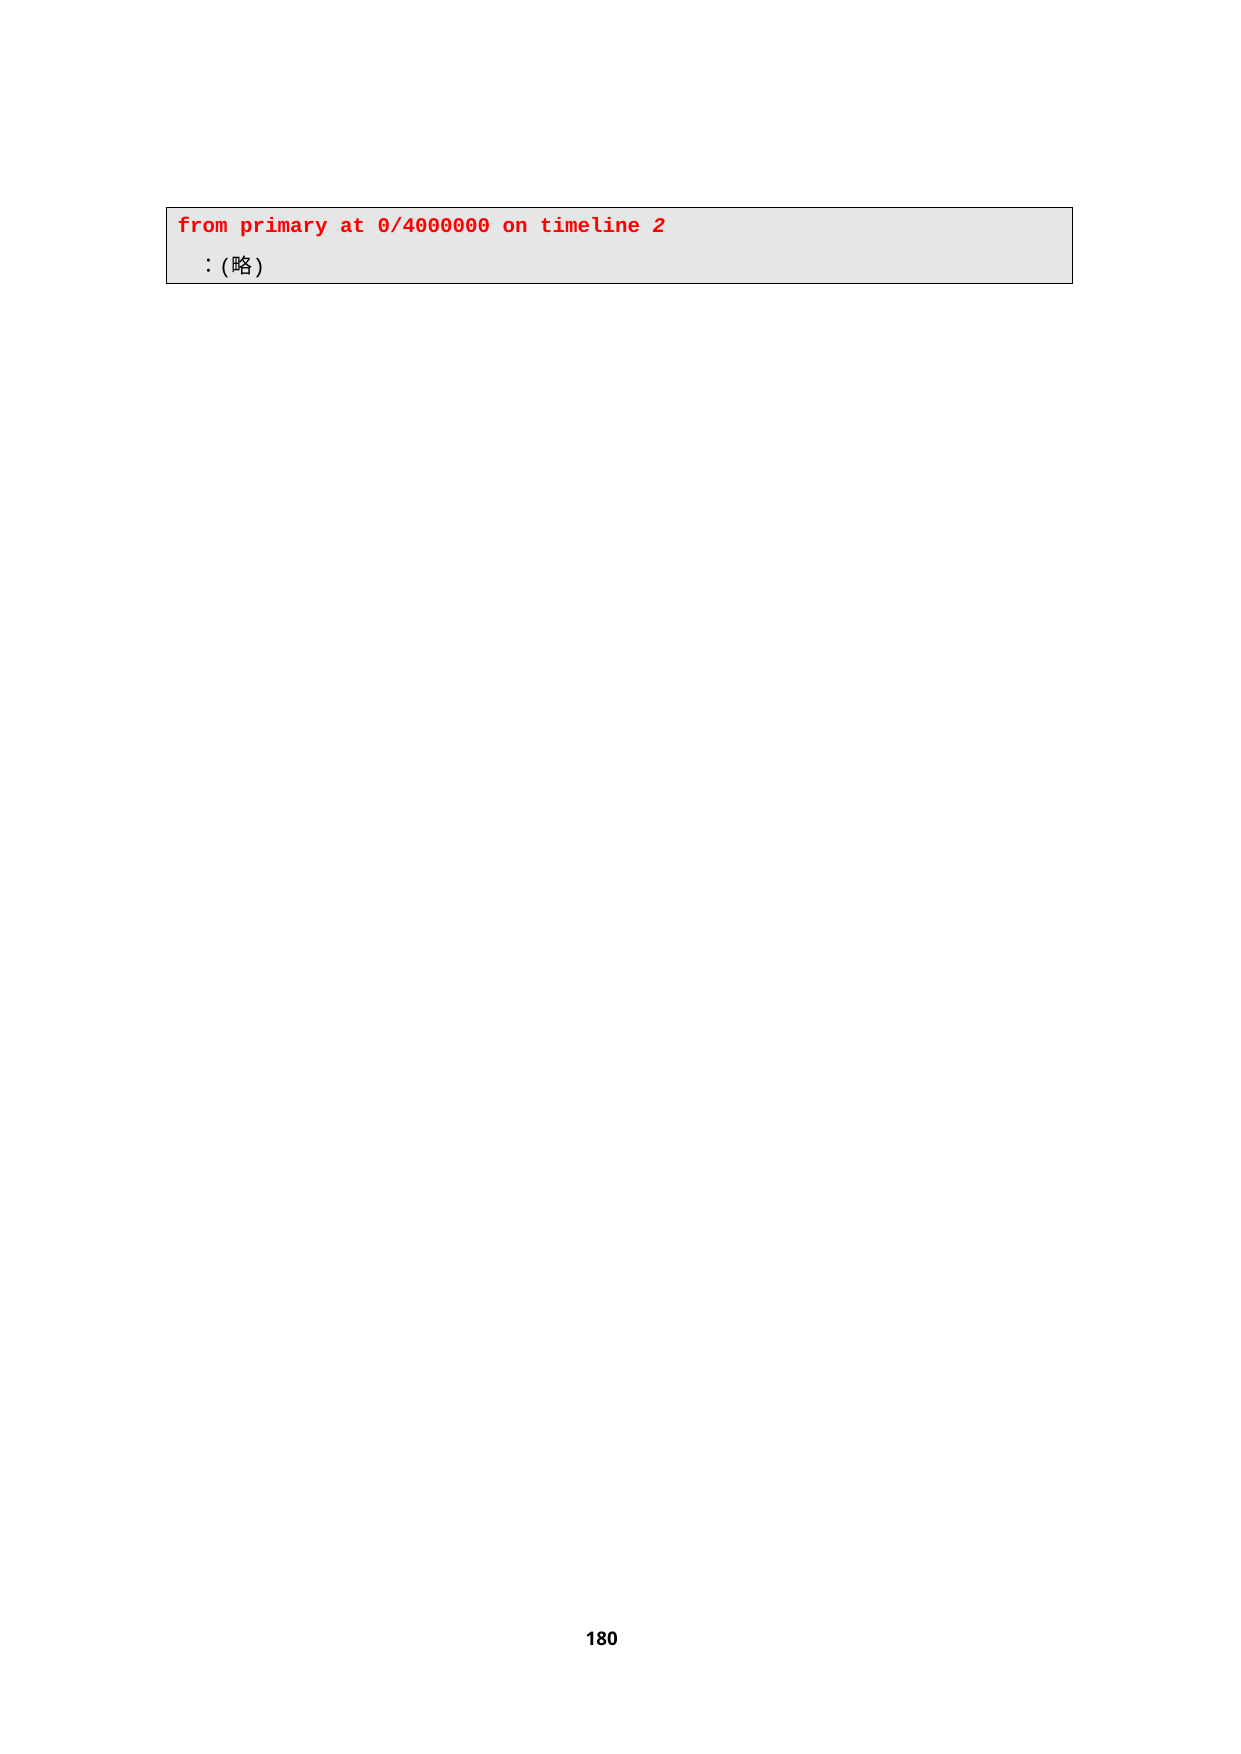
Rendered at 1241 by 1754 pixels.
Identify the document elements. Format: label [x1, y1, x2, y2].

table_header [167, 208, 1072, 283]
